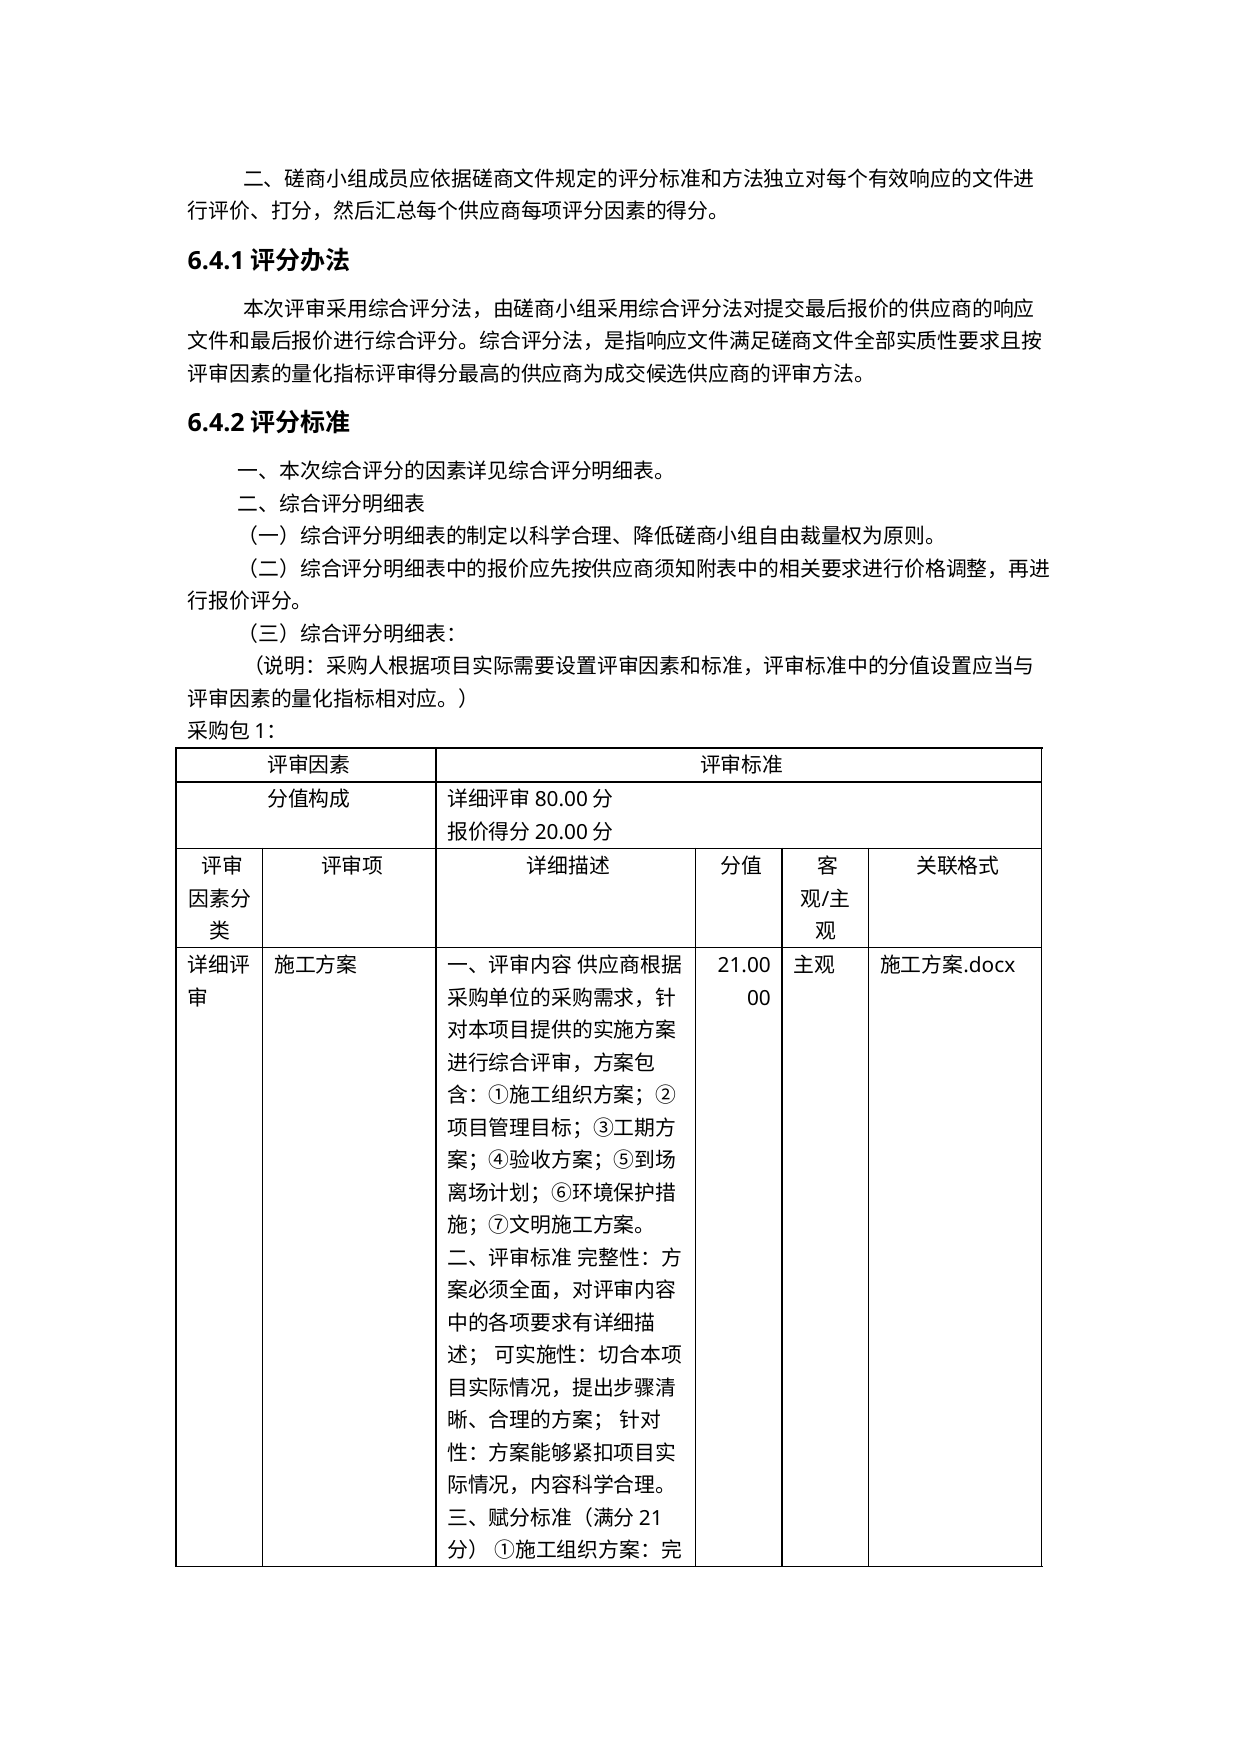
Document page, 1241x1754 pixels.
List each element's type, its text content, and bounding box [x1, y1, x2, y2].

table_cell 主观 [783, 948, 868, 1566]
table_cell 详细评审80.00分 报价得分20.00分 [437, 783, 1041, 848]
table_cell 分值构成 [177, 783, 435, 848]
table_cell 分值 [696, 849, 781, 947]
table_header 评审因素 [177, 749, 435, 781]
table_cell 详细评审 [177, 948, 262, 1566]
table_cell 施工方案.docx [869, 948, 1041, 1566]
text 采购包1： [187, 714, 1053, 747]
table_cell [437, 948, 695, 1566]
table_cell 21.0000 [696, 948, 781, 1566]
text 本次评审采用综合评分法，由磋商小组采用综合评分法对提交最后报价的供应商的响应文件和最后报价进行综合评分。综合评分法，是指响应文件满足磋商文件全部实质性要求且按评审因素的量化指标评审得分最高的供应商为成交候选供应商的评审方法。 [187, 292, 1053, 389]
table_cell 关联格式 [869, 849, 1041, 947]
text 二、磋商小组成员应依据磋商文件规定的评分标准和方法独立对每个有效响应的文件进行评价、打分，然后汇总每个供应商每项评分因素的得分。 [187, 162, 1053, 227]
text （三）综合评分明细表： [187, 617, 1053, 649]
text （一）综合评分明细表的制定以科学合理、降低磋商小组自由裁量权为原则。 [187, 519, 1053, 552]
text 二、综合评分明细表 [187, 487, 1053, 519]
table_cell 客观/主观 [783, 849, 868, 947]
text 6.4.2评分标准 [187, 389, 1053, 454]
text 6.4.1评分办法 [187, 227, 1053, 292]
text （二）综合评分明细表中的报价应先按供应商须知附表中的相关要求进行价格调整，再进行报价评分。 [187, 552, 1053, 617]
table_cell 评审项 [263, 849, 435, 947]
text （说明：采购人根据项目实际需要设置评审因素和标准，评审标准中的分值设置应当与评审因素的量化指标相对应。） [187, 649, 1053, 714]
table_cell 施工方案 [263, 948, 435, 1566]
table_header 评审标准 [437, 749, 1041, 781]
table_cell 详细描述 [437, 849, 695, 947]
table_cell 评审因素分类 [177, 849, 262, 947]
text 一、本次综合评分的因素详见综合评分明细表。 [187, 454, 1053, 487]
